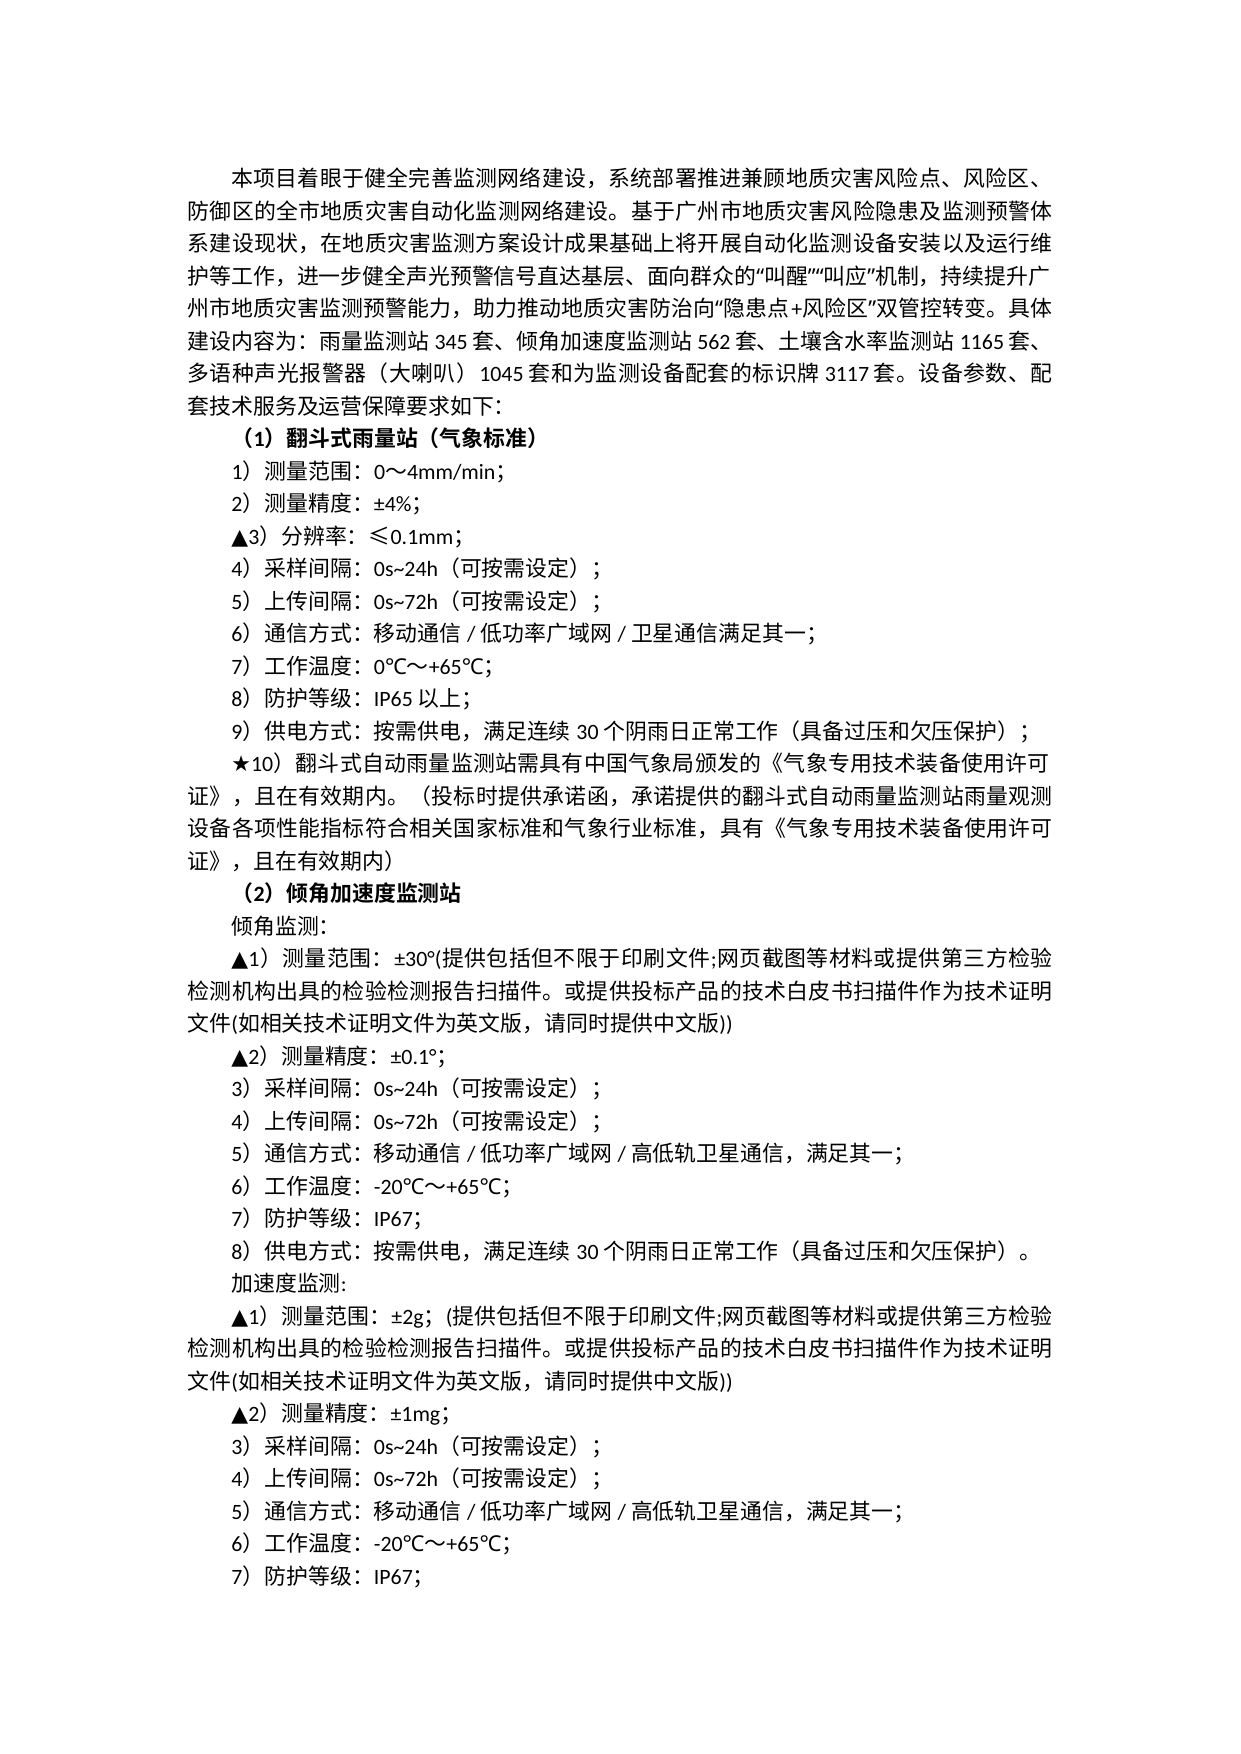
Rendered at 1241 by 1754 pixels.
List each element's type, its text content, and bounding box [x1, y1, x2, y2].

text 9）供电方式：按需供电，满足连续 30 个阴雨日正常工作（具备过压和欠压保护）； [187, 714, 1053, 747]
text （1）翻斗式雨量站（气象标准） [187, 422, 1053, 454]
text ★10）翻斗式自动雨量监测站需具有中国气象局颁发的《气象专用技术装备使用许可证》，且在有效期内。（投标时提供承诺函，承诺提供的翻斗式自动雨量监测站雨量观测设备各项性能指标符合相关国家标准和气象行业标准，具有《气象专用技术装备使用许可证》，且在有效期内） [187, 747, 1053, 877]
text 8）防护等级：IP65 以上； [187, 682, 1053, 714]
text 4）上传间隔：0s~72h（可按需设定）； [187, 1462, 1053, 1494]
text 4）采样间隔：0s~24h（可按需设定）； [187, 552, 1053, 584]
text ▲1）测量范围：±30°(提供包括但不限于印刷文件;网页截图等材料或提供第三方检验检测机构出具的检验检测报告扫描件。或提供投标产品的技术白皮书扫描件作为技术证明文件(如相关技术证明文件为英文版，请同时提供中文版)) [187, 942, 1053, 1039]
text ▲2）测量精度：±0.1°； [187, 1039, 1053, 1072]
text ▲2）测量精度：±1mg； [187, 1397, 1053, 1429]
text 本项目着眼于健全完善监测网络建设，系统部署推进兼顾地质灾害风险点、风险区、防御区的全市地质灾害自动化监测网络建设。基于广州市地质灾害风险隐患及监测预警体系建设现状，在地质灾害监测方案设计成果基础上将开展自动化监测设备安装以及运行维护等工作，进一步健全声光预警信号直达基层、面向群众的“叫醒”“叫应”机制，持续提升广州市地质灾害监测预警能力，助力推动地质灾害防治向“隐患点+风险区”双管控转变。具体建设内容为：雨量监测站345套、倾角加速度监测站562套、土壤含水率监测站1165套、多语种声光报警器（大喇叭）1045套和为监测设备配套的标识牌3117套。设备参数、配套技术服务及运营保障要求如下： [187, 162, 1053, 422]
text 5）上传间隔：0s~72h（可按需设定）； [187, 584, 1053, 617]
text 倾角监测： [187, 909, 1053, 942]
text 7）防护等级：IP67； [187, 1202, 1053, 1234]
text 6）工作温度：-20℃～+65℃； [187, 1169, 1053, 1202]
text 6）工作温度：-20℃～+65℃； [187, 1527, 1053, 1559]
text 8）供电方式：按需供电，满足连续 30 个阴雨日正常工作（具备过压和欠压保护）。 [187, 1234, 1053, 1267]
text 4）上传间隔：0s~72h（可按需设定）； [187, 1104, 1053, 1137]
text ▲3）分辨率：≤0.1mm； [187, 519, 1053, 552]
text （2）倾角加速度监测站 [187, 877, 1053, 909]
text 3）采样间隔：0s~24h（可按需设定）； [187, 1072, 1053, 1104]
text 5）通信方式：移动通信 / 低功率广域网 / 高低轨卫星通信，满足其一； [187, 1494, 1053, 1527]
text 1）测量范围：0～4mm/min； [187, 454, 1053, 487]
text 5）通信方式：移动通信 / 低功率广域网 / 高低轨卫星通信，满足其一； [187, 1137, 1053, 1169]
text 加速度监测: [187, 1267, 1053, 1299]
text ▲1）测量范围：±2g；(提供包括但不限于印刷文件;网页截图等材料或提供第三方检验检测机构出具的检验检测报告扫描件。或提供投标产品的技术白皮书扫描件作为技术证明文件(如相关技术证明文件为英文版，请同时提供中文版)) [187, 1299, 1053, 1397]
text 7）工作温度：0℃～+65℃； [187, 649, 1053, 682]
text 7）防护等级：IP67； [187, 1559, 1053, 1592]
text 3）采样间隔：0s~24h（可按需设定）； [187, 1429, 1053, 1462]
text 6）通信方式：移动通信 / 低功率广域网 / 卫星通信满足其一； [187, 617, 1053, 649]
text 2）测量精度：±4%； [187, 487, 1053, 519]
